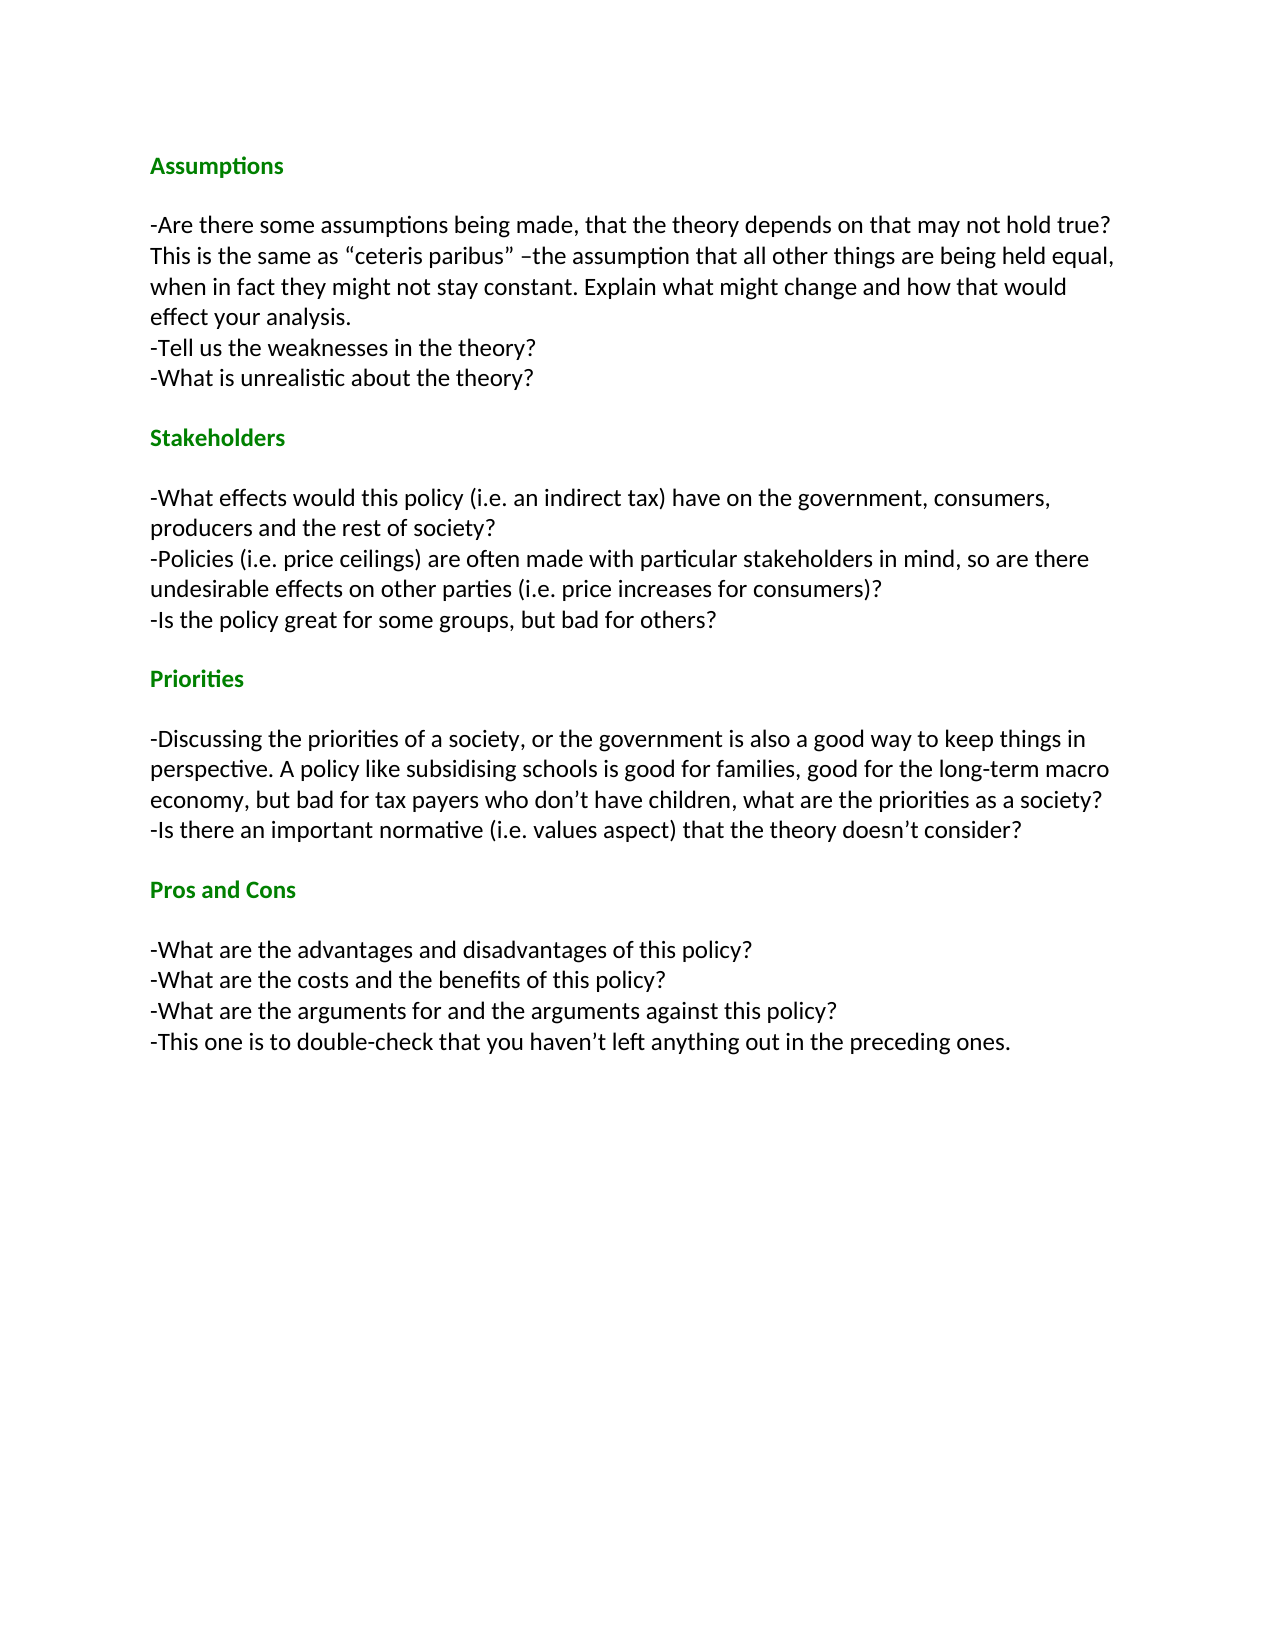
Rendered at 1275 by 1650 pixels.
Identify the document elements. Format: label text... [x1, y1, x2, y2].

subtitle Stakeholders [150, 422, 1125, 452]
subtitle Assumptions [150, 150, 1125, 181]
text -What effects would this policy (i.e. an indirect tax) have on the government, consumers, producers and the rest of society? -Policies (i.e. price ceilings) are often made with particular stakeholders in mind, so are there undesirable effects on other parties (i.e. price increases for consumers)? -Is the policy great for some groups, but bad for others? [150, 482, 1125, 634]
text -Are there some assumptions being made, that the theory depends on that may not hold true? This is the same as “ceteris paribus” –the assumption that all other things are being held equal, when in fact they might not stay constant. Explain what might change and how that would effect your analysis. -Tell us the weaknesses in the theory? -What is unrealistic about the theory? [150, 210, 1125, 393]
subtitle Priorities [150, 663, 1125, 694]
text -What are the advantages and disadvantages of this policy? -What are the costs and the benefits of this policy? -What are the arguments for and the arguments against this policy? -This one is to double-check that you haven’t left anything out in the preceding ones. [150, 934, 1125, 1056]
text -Discussing the priorities of a society, or the government is also a good way to keep things in perspective. A policy like subsidising schools is good for families, good for the long-term macro economy, but bad for tax payers who don’t have children, what are the priorities as a society? -Is there an important normative (i.e. values aspect) that the theory doesn’t consider? [150, 723, 1125, 845]
subtitle Pros and Cons [150, 874, 1125, 905]
